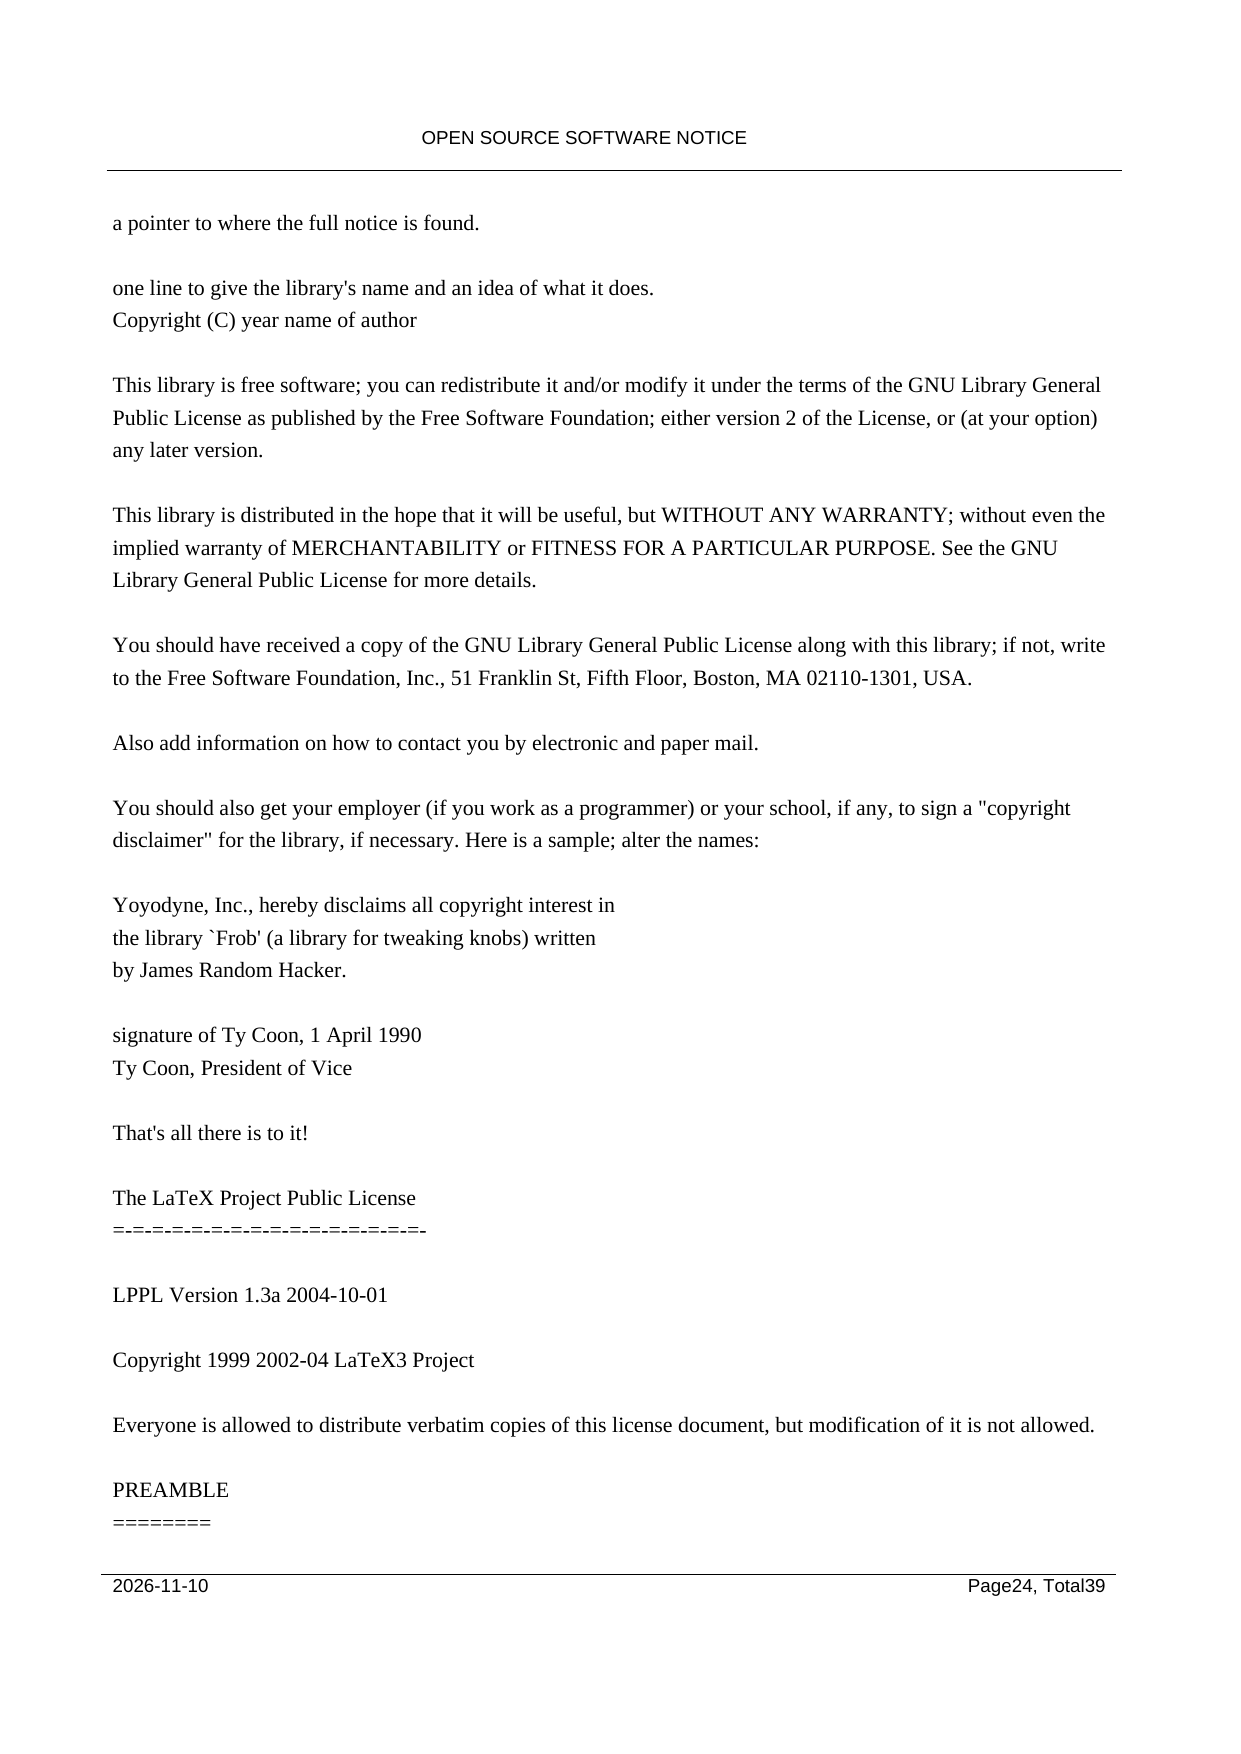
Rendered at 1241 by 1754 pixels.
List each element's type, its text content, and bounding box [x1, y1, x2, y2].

text Everyone is allowed to distribute verbatim copies of this license document, but modification of it is not allowed. [112, 1409, 1128, 1441]
text ======== [112, 1506, 1128, 1539]
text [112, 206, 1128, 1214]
text LPPL Version 1.3a 2004-10-01 [112, 1279, 1128, 1311]
text Copyright 1999 2002-04 LaTeX3 Project [112, 1344, 1128, 1376]
text =-=-=-=-=-=-=-=-=-=-=-=-=-=-=-=- [112, 1214, 1128, 1246]
text PREAMBLE [112, 1474, 1128, 1506]
